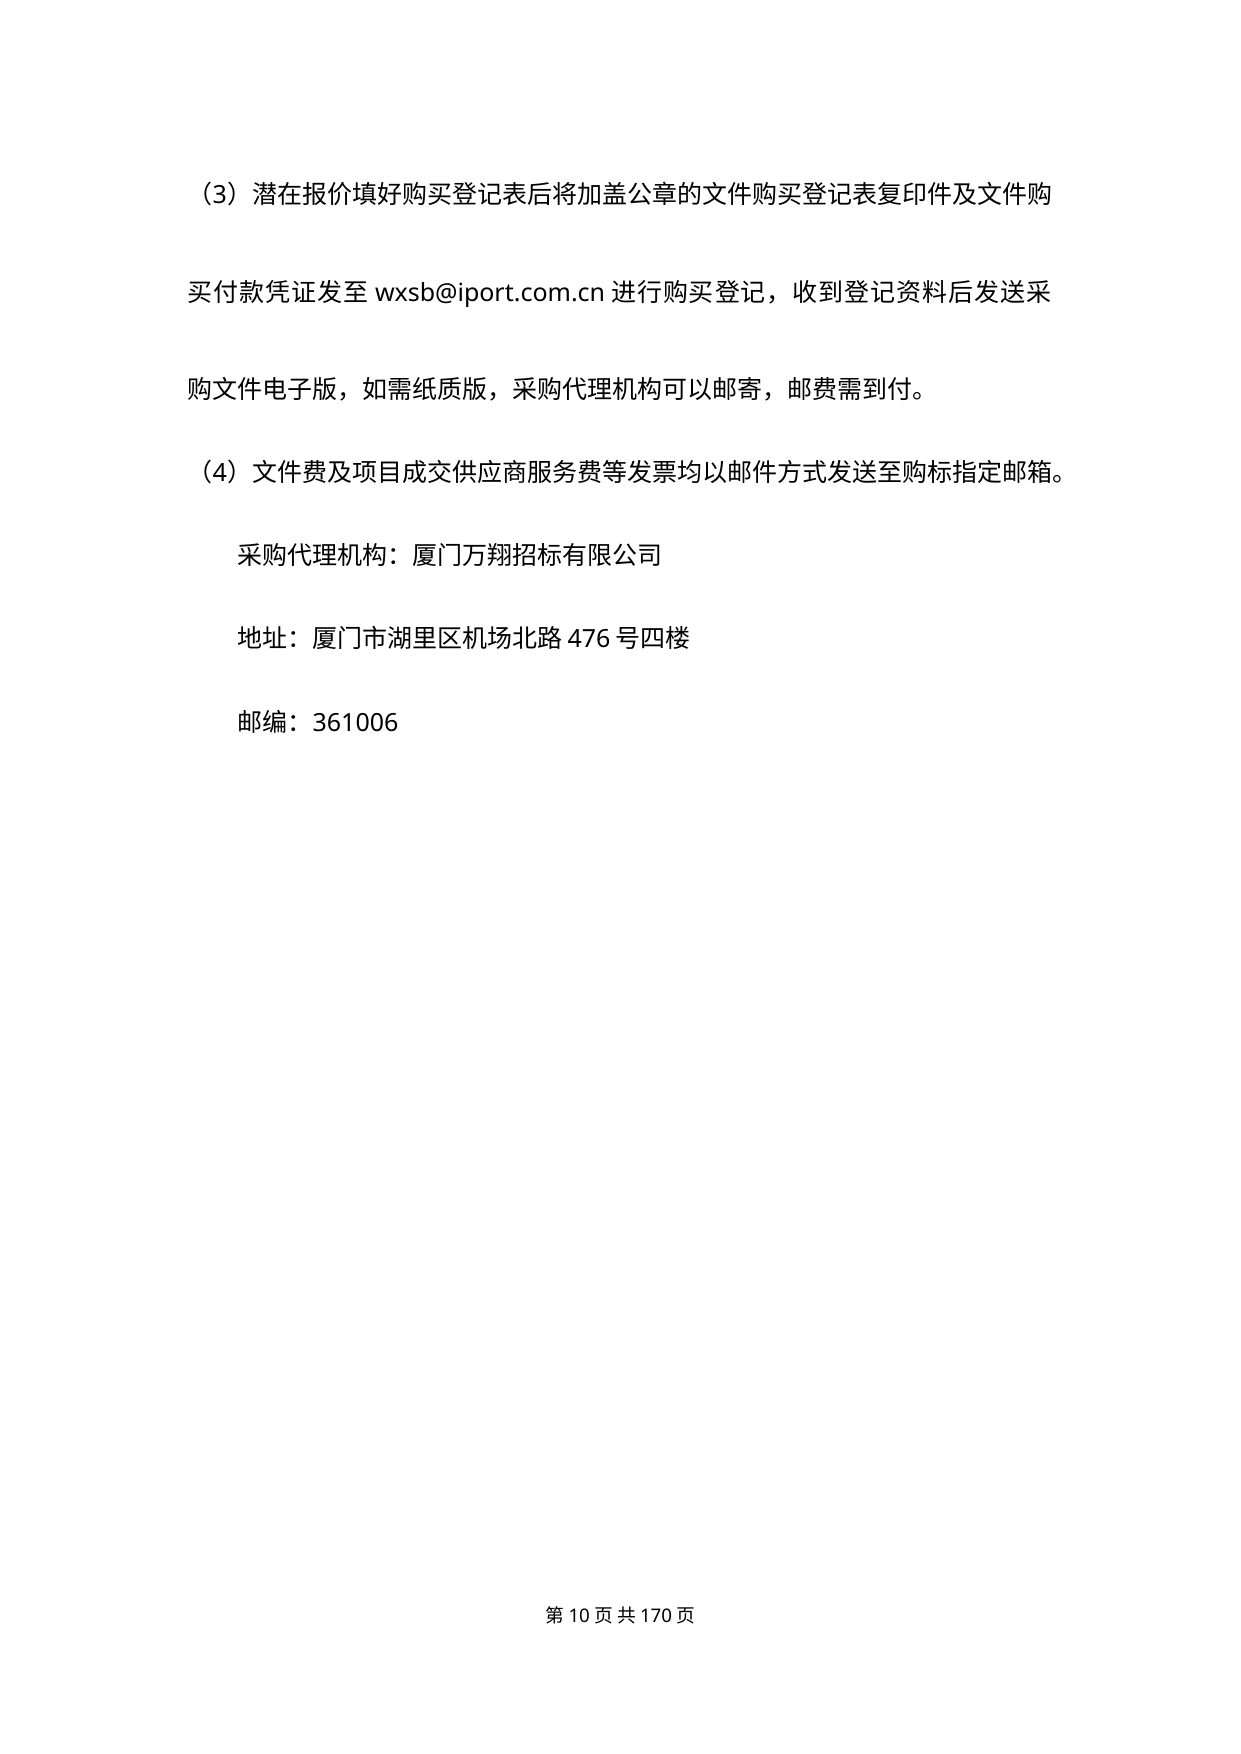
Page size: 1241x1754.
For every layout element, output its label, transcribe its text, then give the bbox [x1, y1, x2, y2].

list （3）潜在报价填好购买登记表后将加盖公章的文件购买登记表复印件及文件购买付款凭证发至wxsb@iport.com.cn进行购买登记，收到登记资料后发送采购文件电子版，如需纸质版，采购代理机构可以邮寄，邮费需到付。 [187, 160, 1053, 420]
list 邮编：361006 [187, 688, 1053, 753]
list （4）文件费及项目成交供应商服务费等发票均以邮件方式发送至购标指定邮箱。 [187, 438, 1053, 503]
text 地址：厦门市湖里区机场北路476号四楼 [187, 604, 1053, 669]
text 采购代理机构：厦门万翔招标有限公司 [187, 521, 1053, 586]
